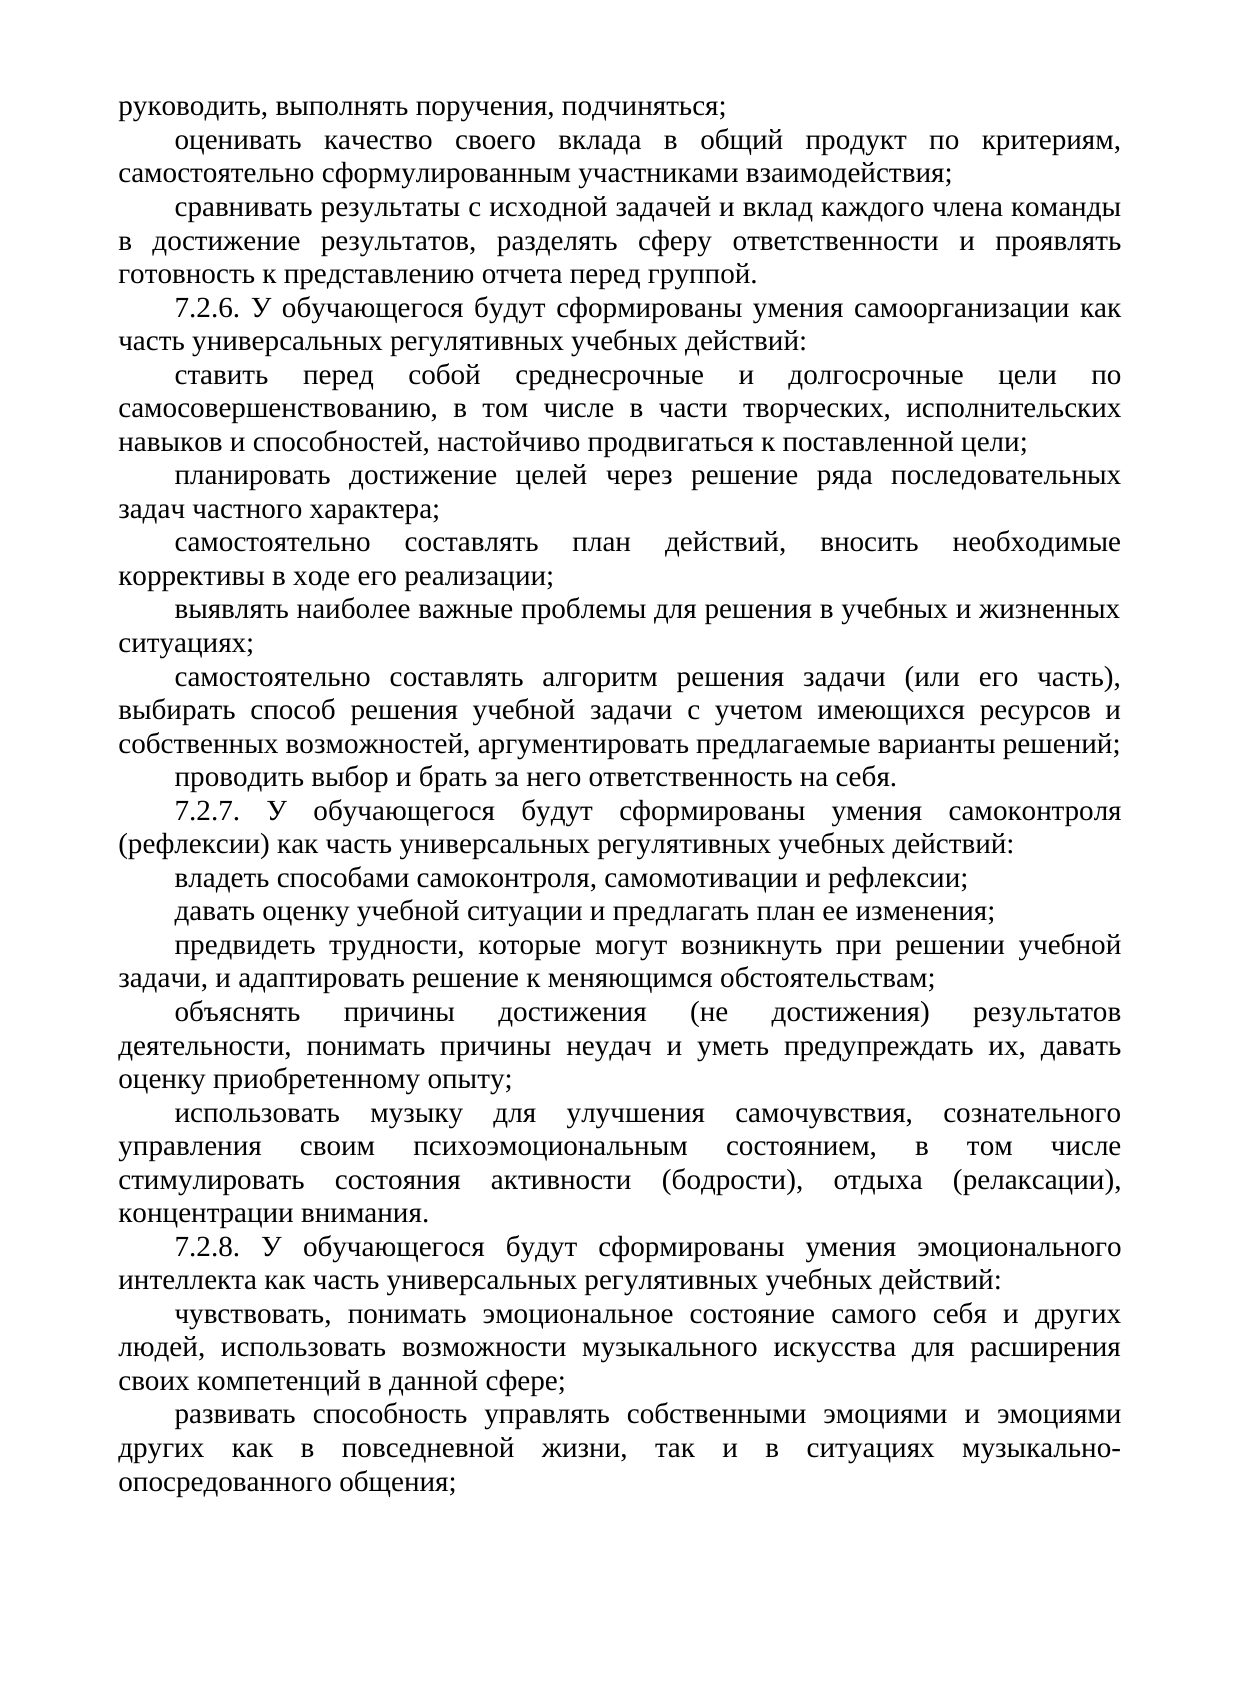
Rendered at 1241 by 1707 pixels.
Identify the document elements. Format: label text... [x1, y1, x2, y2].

text 7.2.7. У обучающегося будут сформированы умения самоконтроля (рефлексии) как часть универсальных регулятивных учебных действий: [118, 793, 1122, 860]
text развивать способность управлять собственными эмоциями и эмоциями других как в повседневной жизни, так и в ситуациях музыкально-опосредованного общения; [118, 1397, 1122, 1497]
text использовать музыку для улучшения самочувствия, сознательного управления своим психоэмоциональным состоянием, в том числе стимулировать состояния активности (бодрости), отдыха (релаксации), концентрации внимания. [118, 1095, 1122, 1229]
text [118, 88, 1122, 122]
text самостоятельно составлять алгоритм решения задачи (или его часть), выбирать способ решения учебной задачи с учетом имеющихся ресурсов и собственных возможностей, аргументировать предлагаемые варианты решений; [118, 659, 1122, 759]
text проводить выбор и брать за него ответственность на себя. [118, 759, 1122, 793]
text ставить перед собой среднесрочные и долгосрочные цели по самосовершенствованию, в том числе в части творческих, исполнительских навыков и способностей, настойчиво продвигаться к поставленной цели; [118, 357, 1122, 457]
text выявлять наиболее важные проблемы для решения в учебных и жизненных ситуациях; [118, 592, 1122, 659]
text сравнивать результаты с исходной задачей и вклад каждого члена команды в достижение результатов, разделять сферу ответственности и проявлять готовность к представлению отчета перед группой. [118, 189, 1122, 290]
text 7.2.8. У обучающегося будут сформированы умения эмоционального интеллекта как часть универсальных регулятивных учебных действий: [118, 1229, 1122, 1296]
text предвидеть трудности, которые могут возникнуть при решении учебной задачи, и адаптировать решение к меняющимся обстоятельствам; [118, 927, 1122, 994]
text владеть способами самоконтроля, самомотивации и рефлексии; [118, 860, 1122, 893]
text самостоятельно составлять план действий, вносить необходимые коррективы в ходе его реализации; [118, 524, 1122, 592]
text оценивать качество своего вклада в общий продукт по критериям, самостоятельно сформулированным участниками взаимодействия; [118, 122, 1122, 189]
text 7.2.6. У обучающегося будут сформированы умения самоорганизации как часть универсальных регулятивных учебных действий: [118, 290, 1122, 357]
text давать оценку учебной ситуации и предлагать план ее изменения; [118, 893, 1122, 927]
text чувствовать, понимать эмоциональное состояние самого себя и других людей, использовать возможности музыкального искусства для расширения своих компетенций в данной сфере; [118, 1296, 1122, 1397]
text планировать достижение целей через решение ряда последовательных задач частного характера; [118, 457, 1122, 524]
text объяснять причины достижения (не достижения) результатов деятельности, понимать причины неудач и уметь предупреждать их, давать оценку приобретенному опыту; [118, 994, 1122, 1095]
